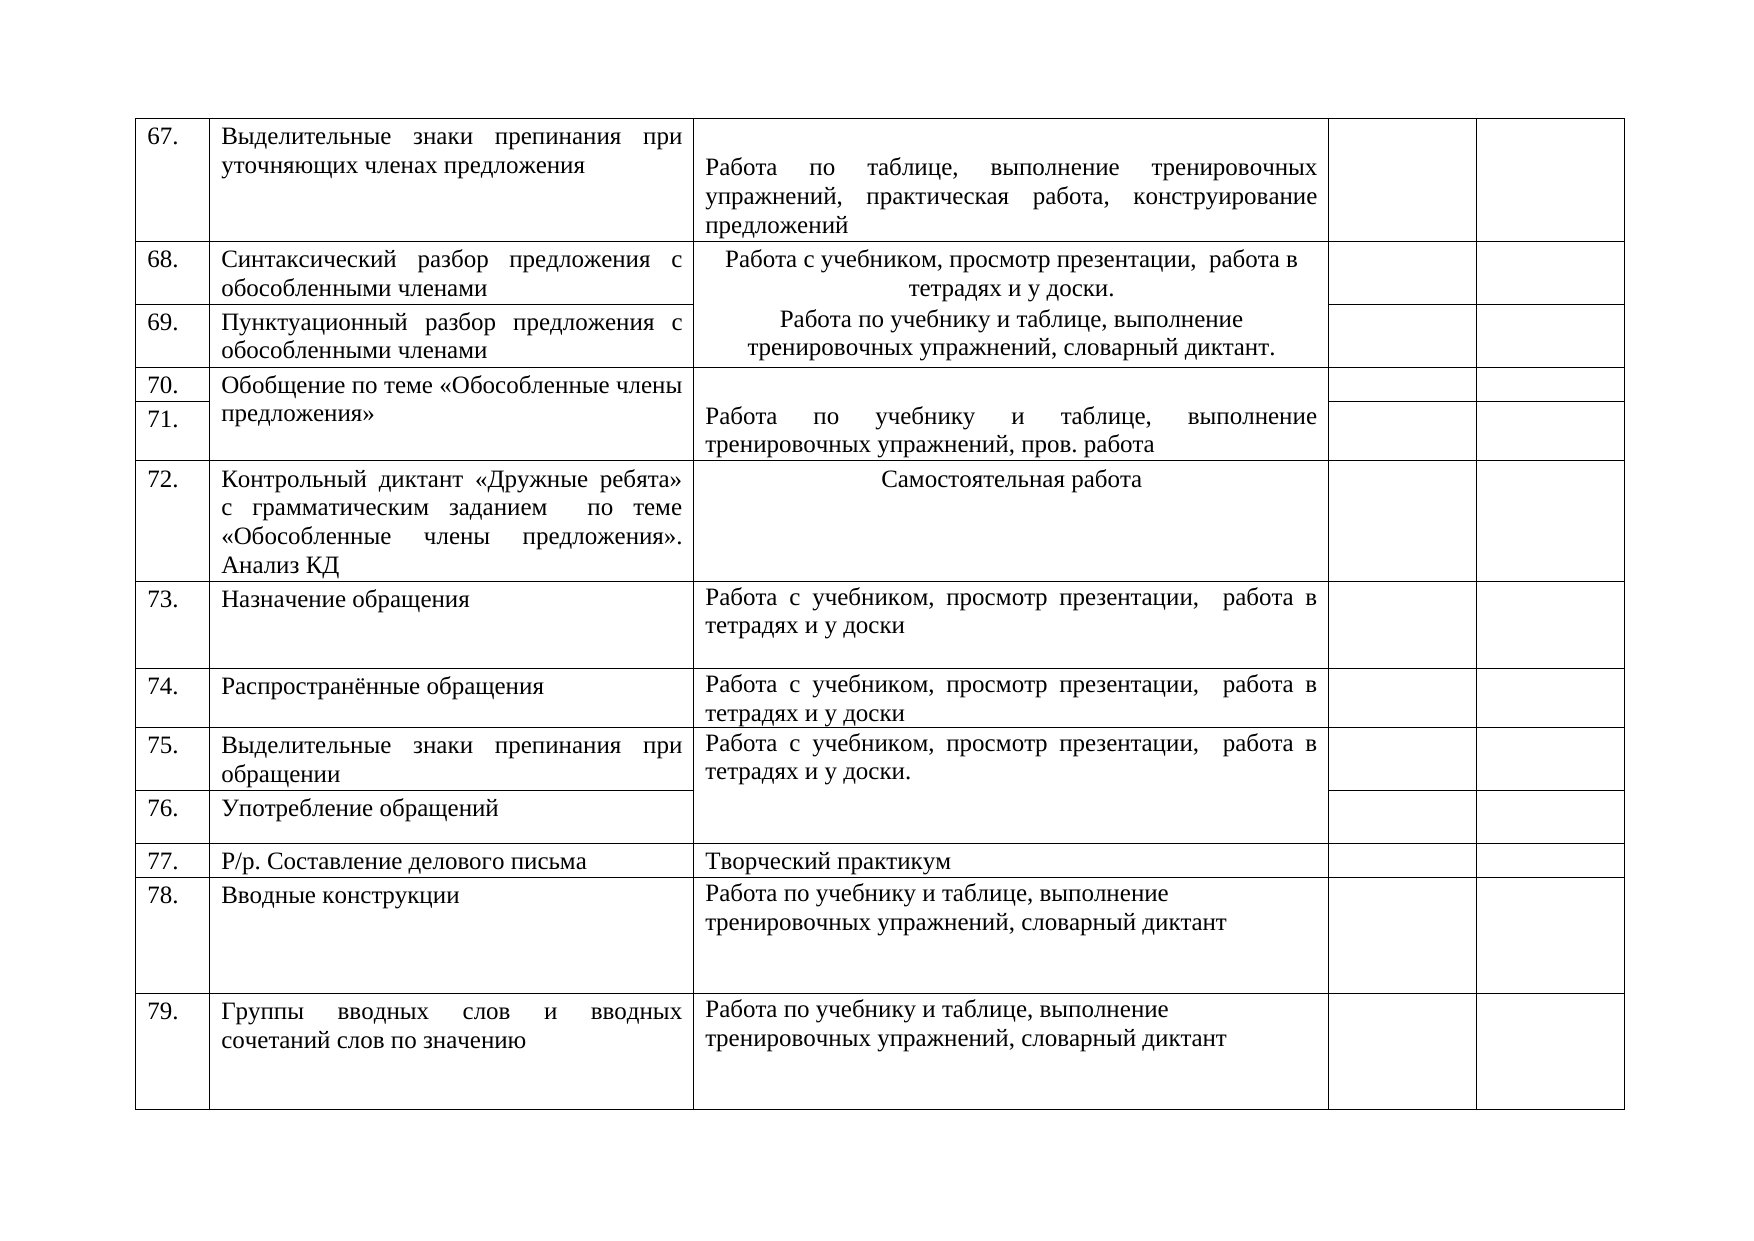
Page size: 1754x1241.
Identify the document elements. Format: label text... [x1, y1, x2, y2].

table_cell [136, 305, 209, 367]
table_cell Работа по учебнику и таблице, выполнение тренировочных упражнений, пров. работа [694, 368, 1328, 460]
table_cell [1329, 791, 1476, 843]
table_cell [1329, 402, 1476, 460]
table_cell [136, 461, 209, 581]
table_cell [1477, 242, 1624, 304]
table_cell [136, 728, 209, 789]
table_cell Р/р. Составление делового письма [210, 844, 693, 877]
table_cell [1329, 669, 1476, 727]
table_cell [136, 791, 209, 843]
table_cell [1477, 669, 1624, 727]
table_cell Выделительные знаки препинания при уточняющих членах предложения [210, 119, 693, 241]
table_cell [1329, 368, 1476, 401]
table_cell [136, 878, 209, 993]
table_cell Выделительные знаки препинания при обращении [210, 728, 693, 789]
table_cell [1329, 242, 1476, 304]
table_cell Распространённые обращения [210, 669, 693, 727]
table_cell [694, 994, 1328, 1109]
table_cell [1477, 728, 1624, 789]
table_cell [1477, 791, 1624, 843]
table_cell [1329, 582, 1476, 668]
table_cell [1329, 728, 1476, 789]
table_cell Творческий практикум [694, 844, 1328, 877]
table_cell Контрольный диктант «Дружные ребята» с грамматическим заданием по теме «Обособленные члены предложения». Анализ КД [210, 461, 693, 581]
table_cell [1329, 305, 1476, 367]
table_cell Назначение обращения [210, 582, 693, 668]
table_cell [136, 844, 209, 877]
table_cell [1477, 305, 1624, 367]
table_cell [136, 242, 209, 304]
table_cell Работа с учебником, просмотр презентации, работа в тетрадях и у доски. Работа по учебнику и таблице, выполнение тренировочных упражнений, словарный диктант. [694, 242, 1328, 367]
table_cell [136, 119, 209, 241]
table_cell [1329, 994, 1476, 1109]
table_cell [1477, 582, 1624, 668]
table_cell Группы вводных слов и вводных сочетаний слов по значению [210, 994, 693, 1109]
table_cell Пунктуационный разбор предложения с обособленными членами [210, 305, 693, 367]
table_cell [1329, 878, 1476, 993]
table_cell [1329, 844, 1476, 877]
table_cell [1329, 119, 1476, 241]
table_cell Работа с учебником, просмотр презентации, работа в тетрадях и у доски. [694, 728, 1328, 843]
table_cell [136, 368, 209, 401]
table_cell [1477, 402, 1624, 460]
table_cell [694, 119, 1328, 241]
table_cell [1477, 368, 1624, 401]
table_cell [1329, 461, 1476, 581]
table_cell [1477, 994, 1624, 1109]
table_cell Синтаксический разбор предложения с обособленными членами [210, 242, 693, 304]
table_cell [136, 582, 209, 668]
table_cell [1477, 844, 1624, 877]
table_cell [136, 994, 209, 1109]
table_cell Употребление обращений [210, 791, 693, 843]
table_cell [136, 669, 209, 727]
table_cell [136, 402, 209, 460]
table_cell Работа с учебником, просмотр презентации, работа в тетрадях и у доски [694, 582, 1328, 668]
table_cell [1477, 878, 1624, 993]
table_cell Обобщение по теме «Обособленные члены предложения» [210, 368, 693, 460]
table_cell [1477, 461, 1624, 581]
table_cell Вводные конструкции [210, 878, 693, 993]
table_cell [1477, 119, 1624, 241]
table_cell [694, 878, 1328, 993]
table_cell Работа с учебником, просмотр презентации, работа в тетрадях и у доски [694, 669, 1328, 727]
table_cell Самостоятельная работа [694, 461, 1328, 581]
